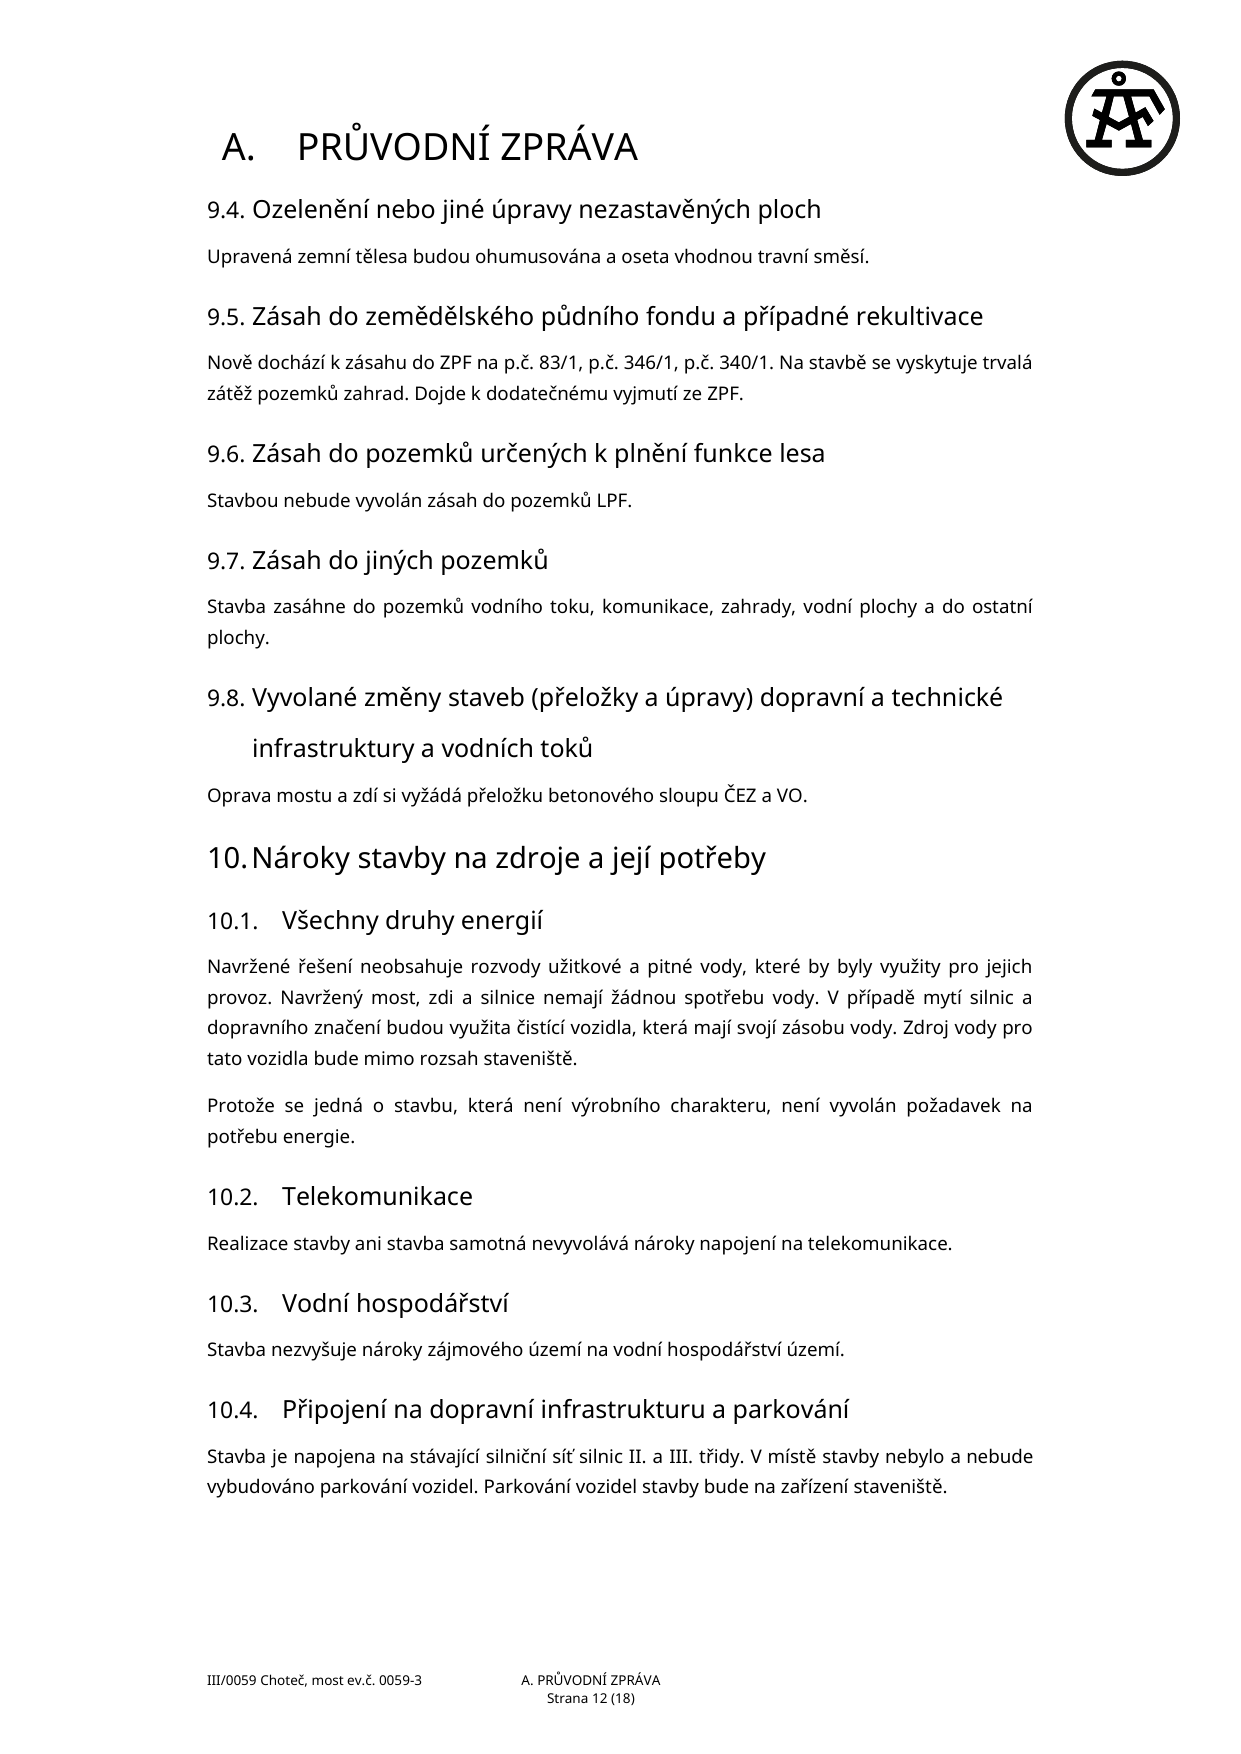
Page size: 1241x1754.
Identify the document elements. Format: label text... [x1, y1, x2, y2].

text Realizace stavby ani stavba samotná nevyvolává nároky napojení na telekomunikace. [207, 1230, 1033, 1255]
subtitle Zásah do pozemků určených k plnění funkce lesa [207, 436, 1033, 470]
text Stavba nezvyšuje nároky zájmového území na vodní hospodářství území. [207, 1336, 1033, 1362]
text Protože se jedná o stavbu, která není výrobního charakteru, není vyvolán požadavek na potřebu energie. [207, 1092, 1033, 1149]
text Nově dochází k zásahu do ZPF na p.č. 83/1, p.č. 346/1, p.č. 340/1. Na stavbě se vyskytuje trvalá zátěž pozemků zahrad. Dojde k dodatečnému vyjmutí ze ZPF. [207, 350, 1033, 406]
text Stavba zasáhne do pozemků vodního toku, komunikace, zahrady, vodní plochy a do ostatní plochy. [207, 594, 1033, 650]
subtitle Ozelenění nebo jiné úpravy nezastavěných ploch [207, 192, 1033, 226]
text Navržené řešení neobsahuje rozvody užitkové a pitné vody, které by byly využity pro jejich provoz. Navržený most, zdi a silnice nemají žádnou spotřebu vody. V případě mytí silnic a dopravního značení budou využita čistící vozidla, která mají svojí zásobu vody. Zdroj vody pro tato vozidla bude mimo rozsah staveniště. [207, 953, 1033, 1071]
text Upravená zemní tělesa budou ohumusována a oseta vhodnou travní směsí. [207, 243, 1033, 268]
text Oprava mostu a zdí si vyžádá přeložku betonového sloupu ČEZ a VO. [207, 782, 1033, 807]
text Stavba je napojena na stávající silniční síť silnic II. a III. třidy. V místě stavby nebylo a nebude vybudováno parkování vozidel. Parkování vozidel stavby bude na zařízení staveniště. [207, 1443, 1033, 1499]
text Stavbou nebude vyvolán zásah do pozemků LPF. [207, 487, 1033, 512]
subtitle Nároky stavby na zdroje a její potřeby [207, 838, 1033, 877]
subtitle Telekomunikace [207, 1179, 1033, 1213]
subtitle Všechny druhy energií [207, 902, 1033, 936]
subtitle Vyvolané změny staveb (přeložky a úpravy) dopravní a technické infrastruktury a vodních toků [207, 680, 1033, 765]
subtitle Vodní hospodářství [207, 1285, 1033, 1319]
subtitle Zásah do zemědělského půdního fondu a případné rekultivace [207, 299, 1033, 333]
subtitle Zásah do jiných pozemků [207, 543, 1033, 577]
subtitle Připojení na dopravní infrastrukturu a parkování [207, 1392, 1033, 1426]
